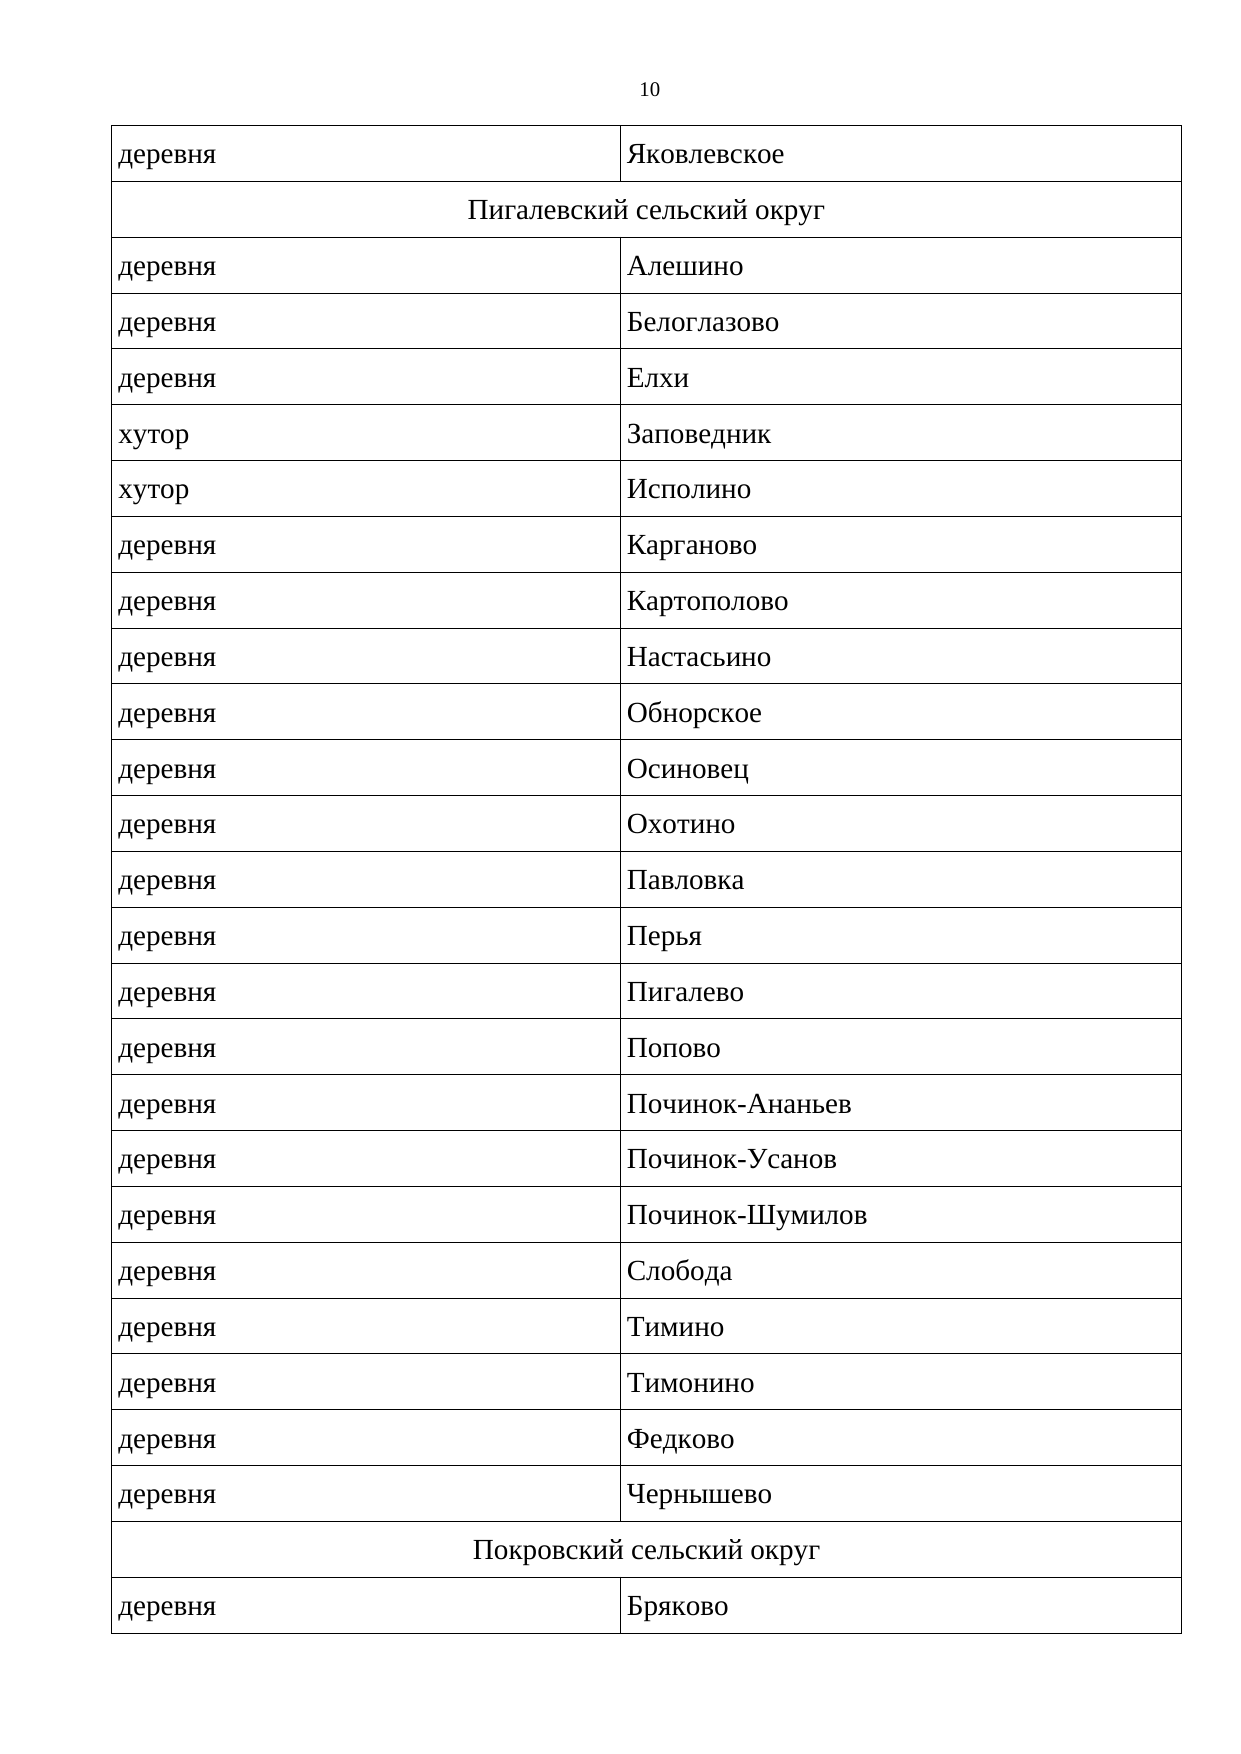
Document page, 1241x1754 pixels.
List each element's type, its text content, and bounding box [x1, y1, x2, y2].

table_cell Пигалевский сельский округ [112, 182, 1181, 237]
table_cell деревня [112, 1243, 620, 1297]
table_cell Картополово [621, 573, 1181, 627]
table_cell деревня [112, 238, 620, 292]
table_cell Починок-Усанов [621, 1131, 1181, 1186]
table_cell деревня [112, 1187, 620, 1242]
table_cell деревня [112, 1075, 620, 1130]
table_cell Слобода [621, 1243, 1181, 1297]
table_cell деревня [112, 1299, 620, 1353]
table_cell деревня [112, 796, 620, 851]
table_cell Белоглазово [621, 294, 1181, 348]
table_cell Перья [621, 908, 1181, 962]
table_cell деревня [112, 964, 620, 1018]
table_cell Чернышево [621, 1466, 1181, 1521]
table_cell Попово [621, 1019, 1181, 1074]
table_cell деревня [112, 852, 620, 907]
table_cell Павловка [621, 852, 1181, 907]
table_cell деревня [112, 1466, 620, 1521]
table_cell Заповедник [621, 405, 1181, 460]
table_cell Настасьино [621, 629, 1181, 683]
table_cell Тимино [621, 1299, 1181, 1353]
table_cell хутор [112, 461, 620, 516]
table_cell деревня [112, 1578, 620, 1632]
table_cell деревня [112, 1410, 620, 1465]
table_cell Елхи [621, 349, 1181, 404]
table_cell деревня [112, 1019, 620, 1074]
table_cell деревня [112, 629, 620, 683]
table_cell деревня [112, 294, 620, 348]
table_cell деревня [112, 1354, 620, 1409]
table_cell Охотино [621, 796, 1181, 851]
table_cell Обнорское [621, 684, 1181, 739]
table_cell Алешино [621, 238, 1181, 292]
table_cell деревня [112, 740, 620, 795]
table_cell деревня [112, 908, 620, 962]
table_cell Тимонино [621, 1354, 1181, 1409]
table_cell Покровский сельский округ [112, 1522, 1181, 1577]
table_cell Осиновец [621, 740, 1181, 795]
table_cell Починок-Шумилов [621, 1187, 1181, 1242]
table_cell деревня [112, 1131, 620, 1186]
table_cell Починок-Ананьев [621, 1075, 1181, 1130]
table_cell деревня [112, 684, 620, 739]
table_cell хутор [112, 405, 620, 460]
table_cell Федково [621, 1410, 1181, 1465]
table_cell Пигалево [621, 964, 1181, 1018]
table_cell Яковлевское [621, 126, 1181, 181]
table_cell деревня [112, 349, 620, 404]
table_cell Бряково [621, 1578, 1181, 1632]
table_cell деревня [112, 573, 620, 627]
table_cell деревня [112, 126, 620, 181]
table_cell Карганово [621, 517, 1181, 572]
table_cell деревня [112, 517, 620, 572]
table_cell Исполино [621, 461, 1181, 516]
